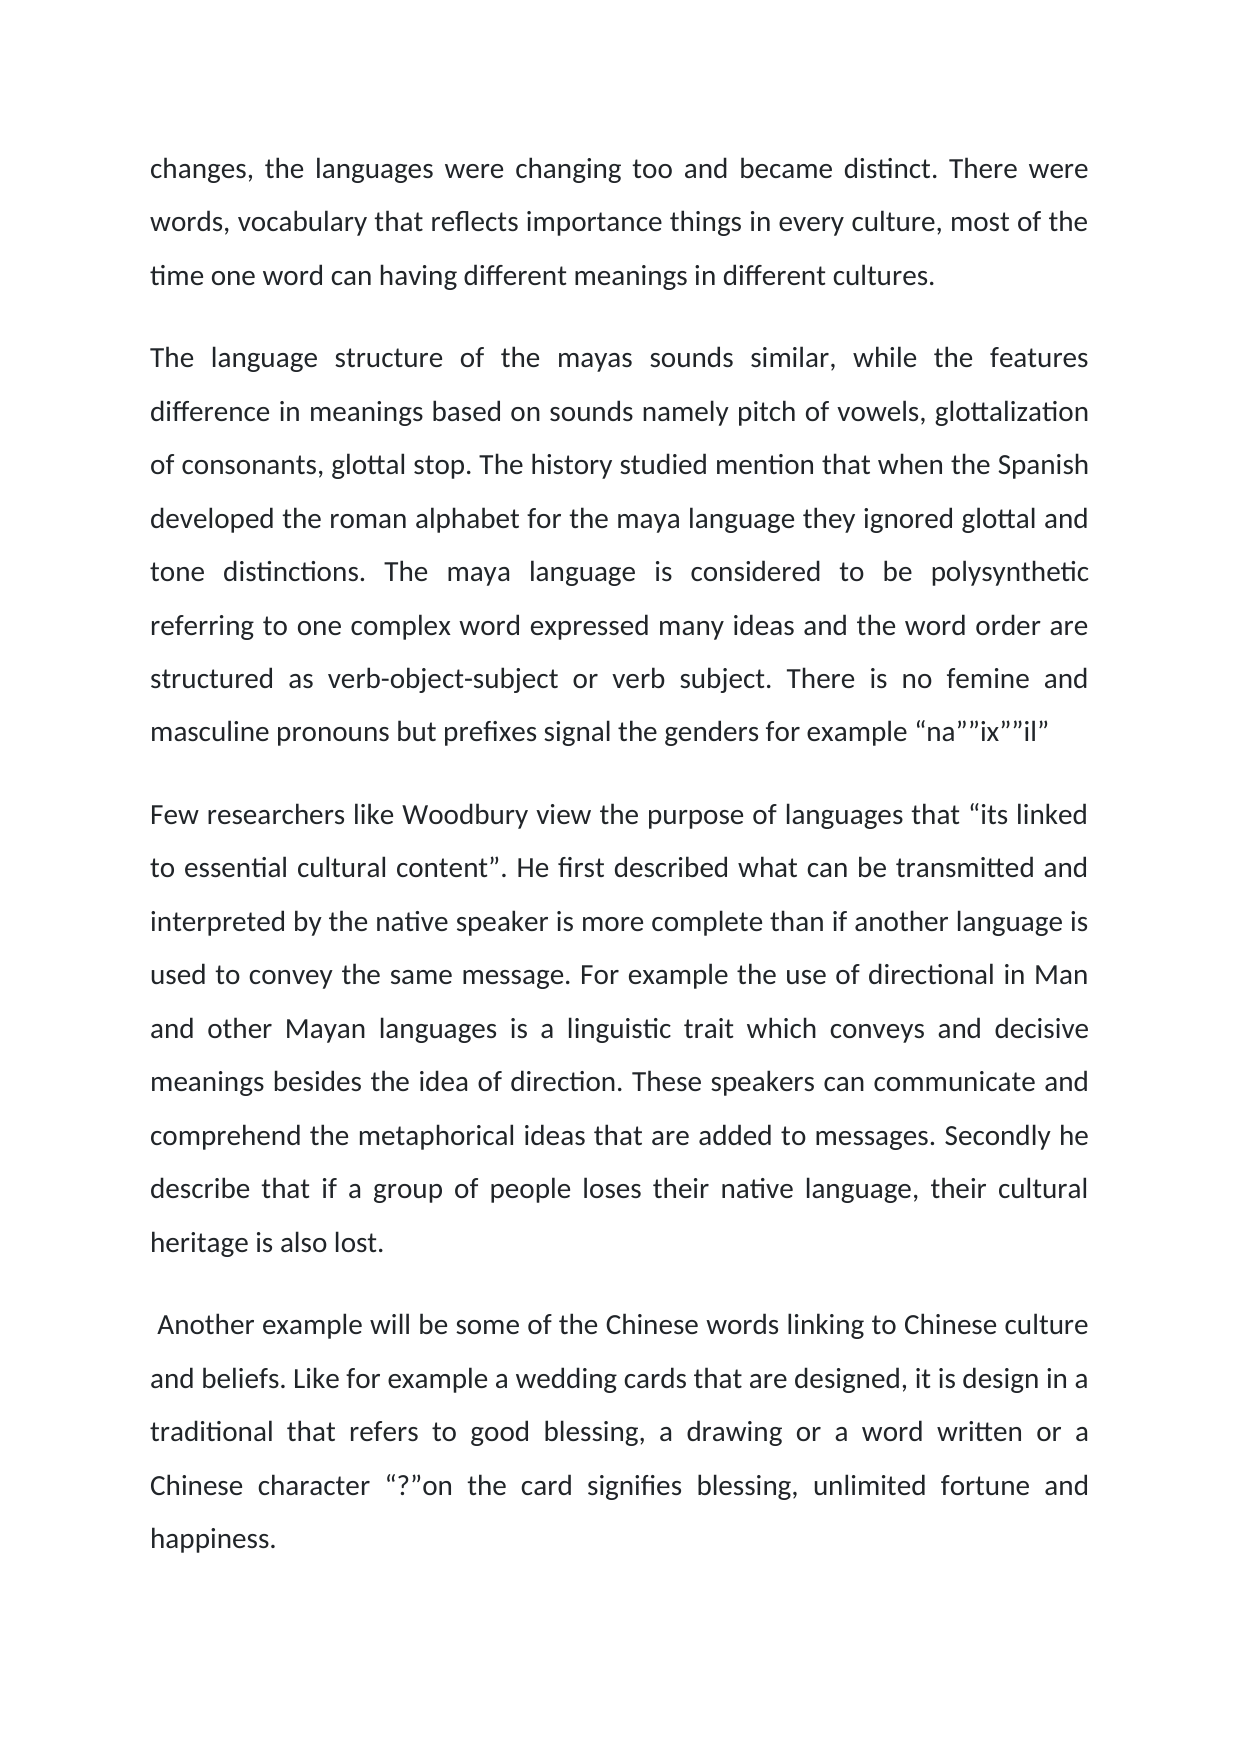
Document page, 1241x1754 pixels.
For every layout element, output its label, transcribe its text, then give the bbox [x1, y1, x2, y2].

text Few researchers like Woodbury view the purpose of languages that “its linked to essential cultural content”. He first described what can be transmitted and interpreted by the native speaker is more complete than if another language is used to convey the same message. For example the use of directional in Man and other Mayan languages is a linguistic trait which conveys and decisive meanings besides the idea of direction. These speakers can communicate and comprehend the metaphorical ideas that are added to messages. Secondly he describe that if a group of people loses their native language, their cultural heritage is also lost. [150, 796, 1090, 1259]
text Another example will be some of the Chinese words linking to Chinese culture and beliefs. Like for example a wedding cards that are designed, it is design in a traditional that refers to good blessing, a drawing or a word written or a Chinese character “?”on the card signifies blessing, unlimited fortune and happiness. [150, 1306, 1090, 1556]
text The language structure of the mayas sounds similar, while the features difference in meanings based on sounds namely pitch of vowels, glottalization of consonants, glottal stop. The history studied mention that when the Spanish developed the roman alphabet for the maya language they ignored glottal and tone distinctions. The maya language is considered to be polysynthetic referring to one complex word expressed many ideas and the word order are structured as verb-object-subject or verb subject. There is no femine and masculine pronouns but prefixes signal the genders for example “na””ix””il” [150, 339, 1090, 749]
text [150, 150, 1090, 292]
